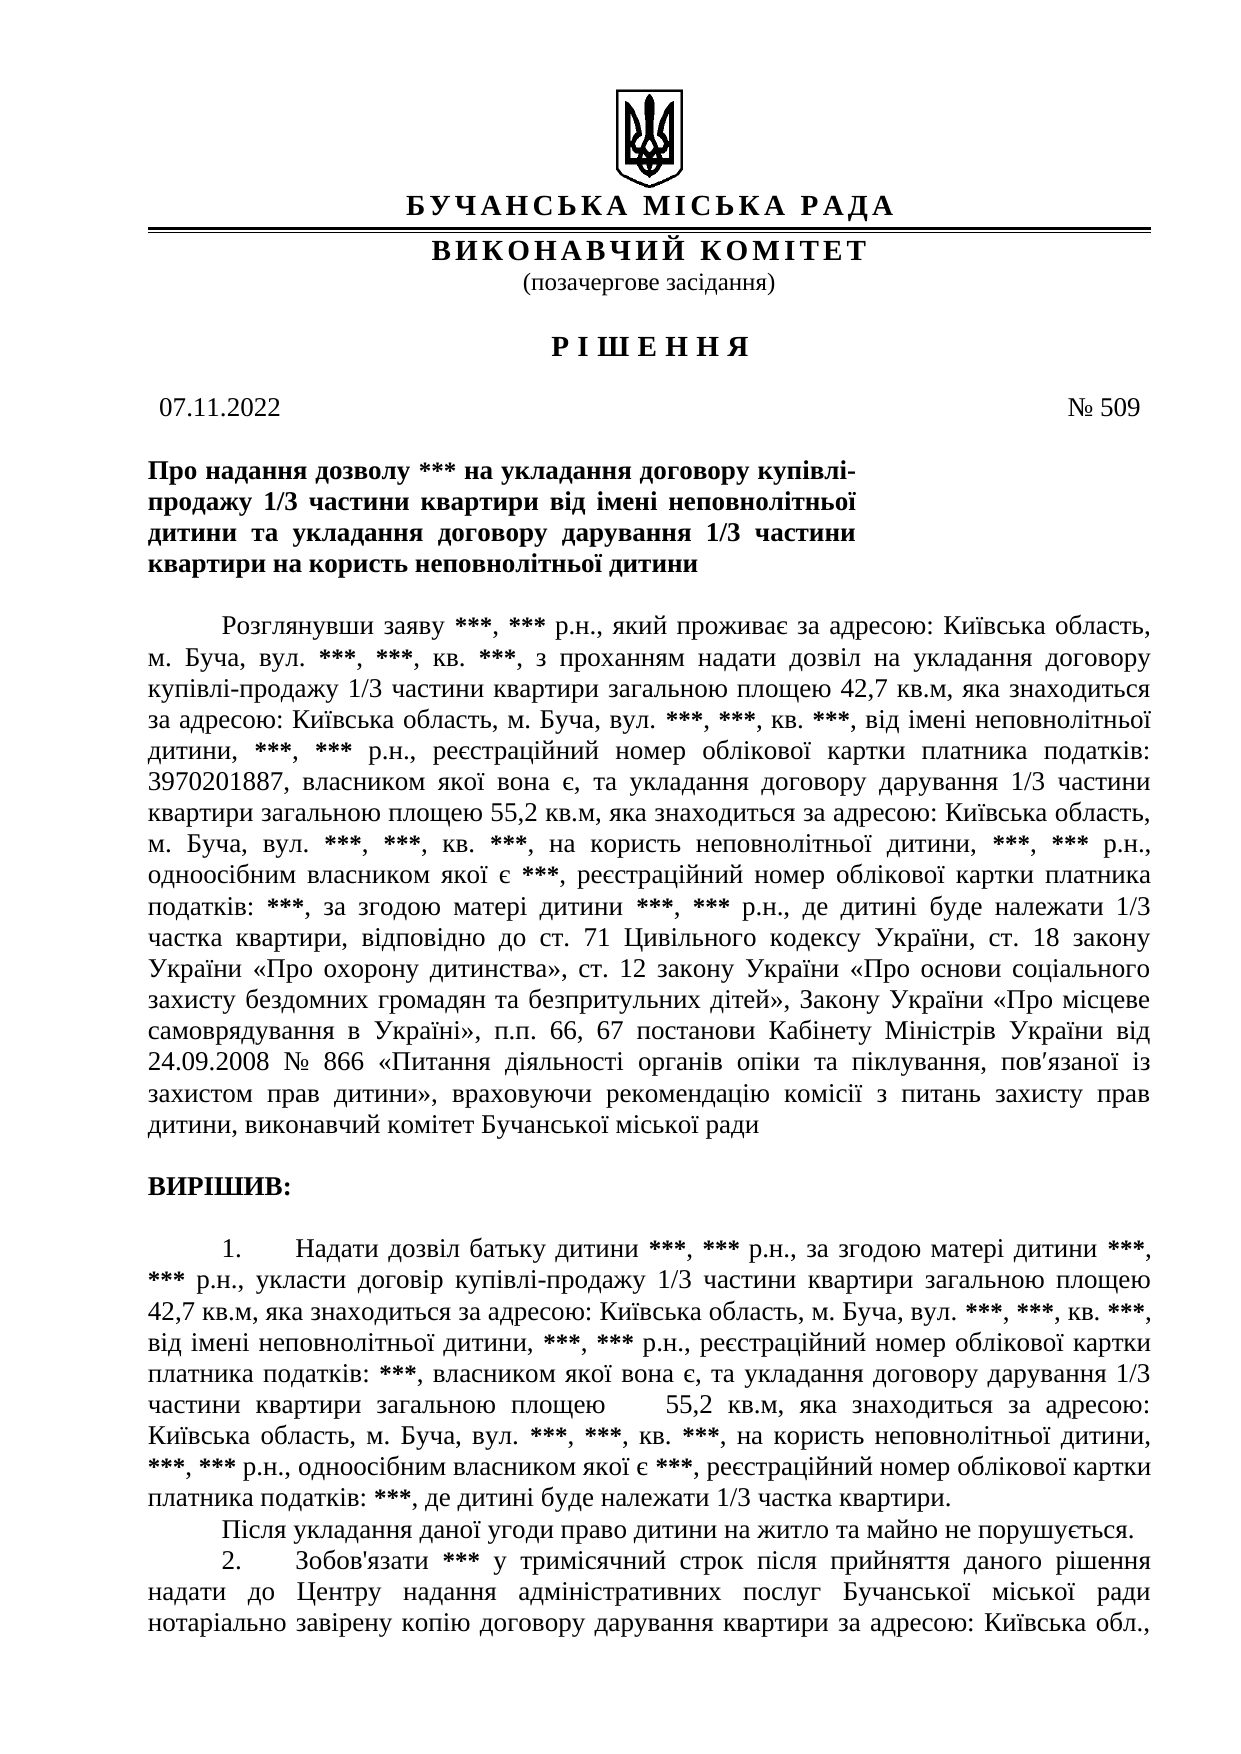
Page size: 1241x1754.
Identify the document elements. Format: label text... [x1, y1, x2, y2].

text РІШЕННЯ [148, 329, 1152, 363]
table_header № 509 [651, 391, 1152, 423]
text Розглянувши заяву ***, *** р.н., який проживає за адресою: Київська область, м. Буча, вул. ***, ***, кв. ***, з проханням надати дозвіл на укладання договору купівлі-продажу 1/3 частини квартири загальною площею 42,7 кв.м, яка знаходиться за адресою: Київська область, м. Буча, вул. ***, ***, кв. ***, від імені неповнолітньої дитини, ***, *** р.н., реєстраційний номер облікової картки платника податків: 3970201887, власником якої вона є, та укладання договору дарування 1/3 частини квартири загальною площею 55,2 кв.м, яка знаходиться за адресою: Київська область, м. Буча, вул. ***, ***, кв. ***, на користь неповнолітньої дитини, ***, *** р.н., одноосібним власником якої є ***, реєстраційний номер облікової картки платника податків: ***, за згодою матері дитини ***, *** р.н., де дитині буде належати 1/3 частка квартири, відповідно до ст. 71 Цивільного кодексу України, ст. 18 закону України «Про охорону дитинства», ст. 12 закону України «Про основи соціального захисту бездомних громадян та безпритульних дітей», Закону України «Про місцеве самоврядування в Україні», п.п. 66, 67 постанови Кабінету Міністрів України від 24.09.2008 № 866 «Питання діяльності органів опіки та піклування, пов′язаної із захистом прав дитини», враховуючи рекомендацію комісії з питань захисту прав дитини, виконавчий комітет Бучанської міської ради [148, 609, 1152, 1139]
list Після укладання даної угоди право дитини на житло та майно не порушується. [148, 1513, 1152, 1544]
table_header 07.11.2022 [148, 391, 651, 423]
list Надати дозвіл батьку дитини ***, *** р.н., за згодою матері дитини ***, *** р.н., укласти договір купівлі-продажу 1/3 частини квартири загальною площею 42,7 кв.м, яка знаходиться за адресою: Київська область, м. Буча, вул. ***, ***, кв. ***, від імені неповнолітньої дитини, ***, *** р.н., реєстраційний номер облікової картки платника податків: ***, власником якої вона є, та укладання договору дарування 1/3 частини квартири загальною площею 55,2 кв.м, яка знаходиться за адресою: Київська область, м. Буча, вул. ***, ***, кв. ***, на користь неповнолітньої дитини, ***, *** р.н., одноосібним власником якої є ***, реєстраційний номер облікової картки платника податків: ***, де дитині буде належати 1/3 частка квартири. [148, 1232, 1152, 1513]
table_header ВИКОНАВЧИЙ КОМІТЕТ (позачергове засідання) [148, 233, 1151, 296]
text БУЧАНСЬКА МІСЬКА РАДА [148, 188, 1152, 222]
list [148, 1544, 1152, 1637]
text ВИРІШИВ: [148, 1170, 1152, 1201]
text Про надання дозволу *** на укладання договору купівлі-продажу 1/3 частини квартири від імені неповнолітньої дитини та укладання договору дарування 1/3 частини квартири на користь неповнолітньої дитини [148, 454, 856, 578]
picture [614, 88, 685, 189]
